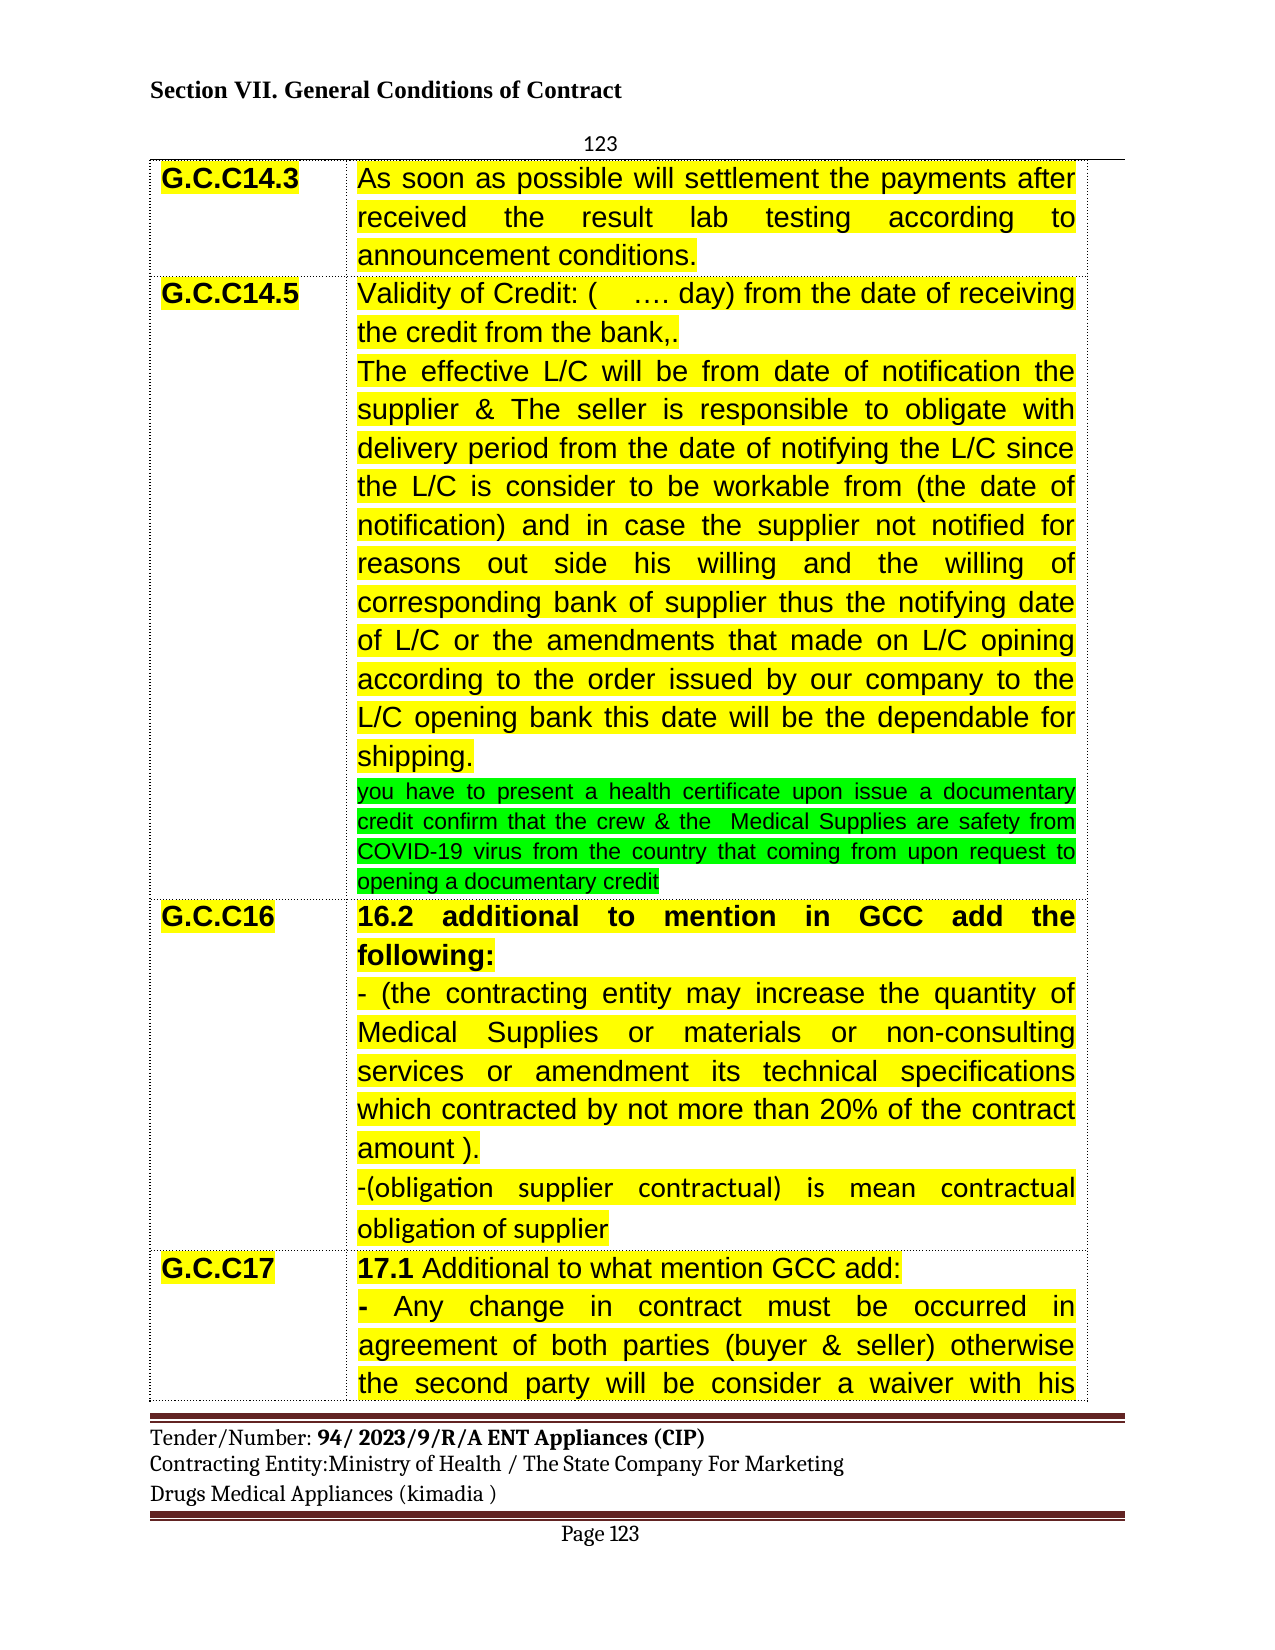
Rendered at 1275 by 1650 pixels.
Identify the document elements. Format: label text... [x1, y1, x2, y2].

table_cell G.C.C17 [150, 1250, 347, 1400]
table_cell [347, 1250, 1087, 1400]
table_cell Validity of Credit: ( …. day) from the date of receiving the credit from the bank,. The effective L/C will be from date of notification the supplier & The seller is responsible to obligate with delivery period from the date of notifying the L/C since the L/C is consider to be workable from (the date of notification) and in case the supplier not notified for reasons out side his willing and the willing of corresponding bank of supplier thus the notifying date of L/C or the amendments that made on L/C opining according to the order issued by our company to the L/C opening bank this date will be the dependable for shipping. you have to present a health certificate upon issue a documentary credit confirm that the crew & the Medical Supplies are safety from COVID-19 virus from the country that coming from upon request to opening a documentary credit [347, 276, 1087, 898]
table_cell G.C.C16 [150, 899, 347, 1250]
table_cell As soon as possible will settlement the payments after received the result lab testing according to announcement conditions. [347, 160, 1087, 276]
table_cell G.C.C14.5 [150, 276, 347, 898]
table_cell G.C.C14.3 [150, 160, 347, 276]
table_cell 16.2 additional to mention in GCC add the following: - (the contracting entity may increase the quantity of Medical Supplies or materials or non-consulting services or amendment its technical specifications which contracted by not more than 20% of the contract amount ). -(obligation supplier contractual) is mean contractual obligation of supplier [347, 899, 1087, 1250]
